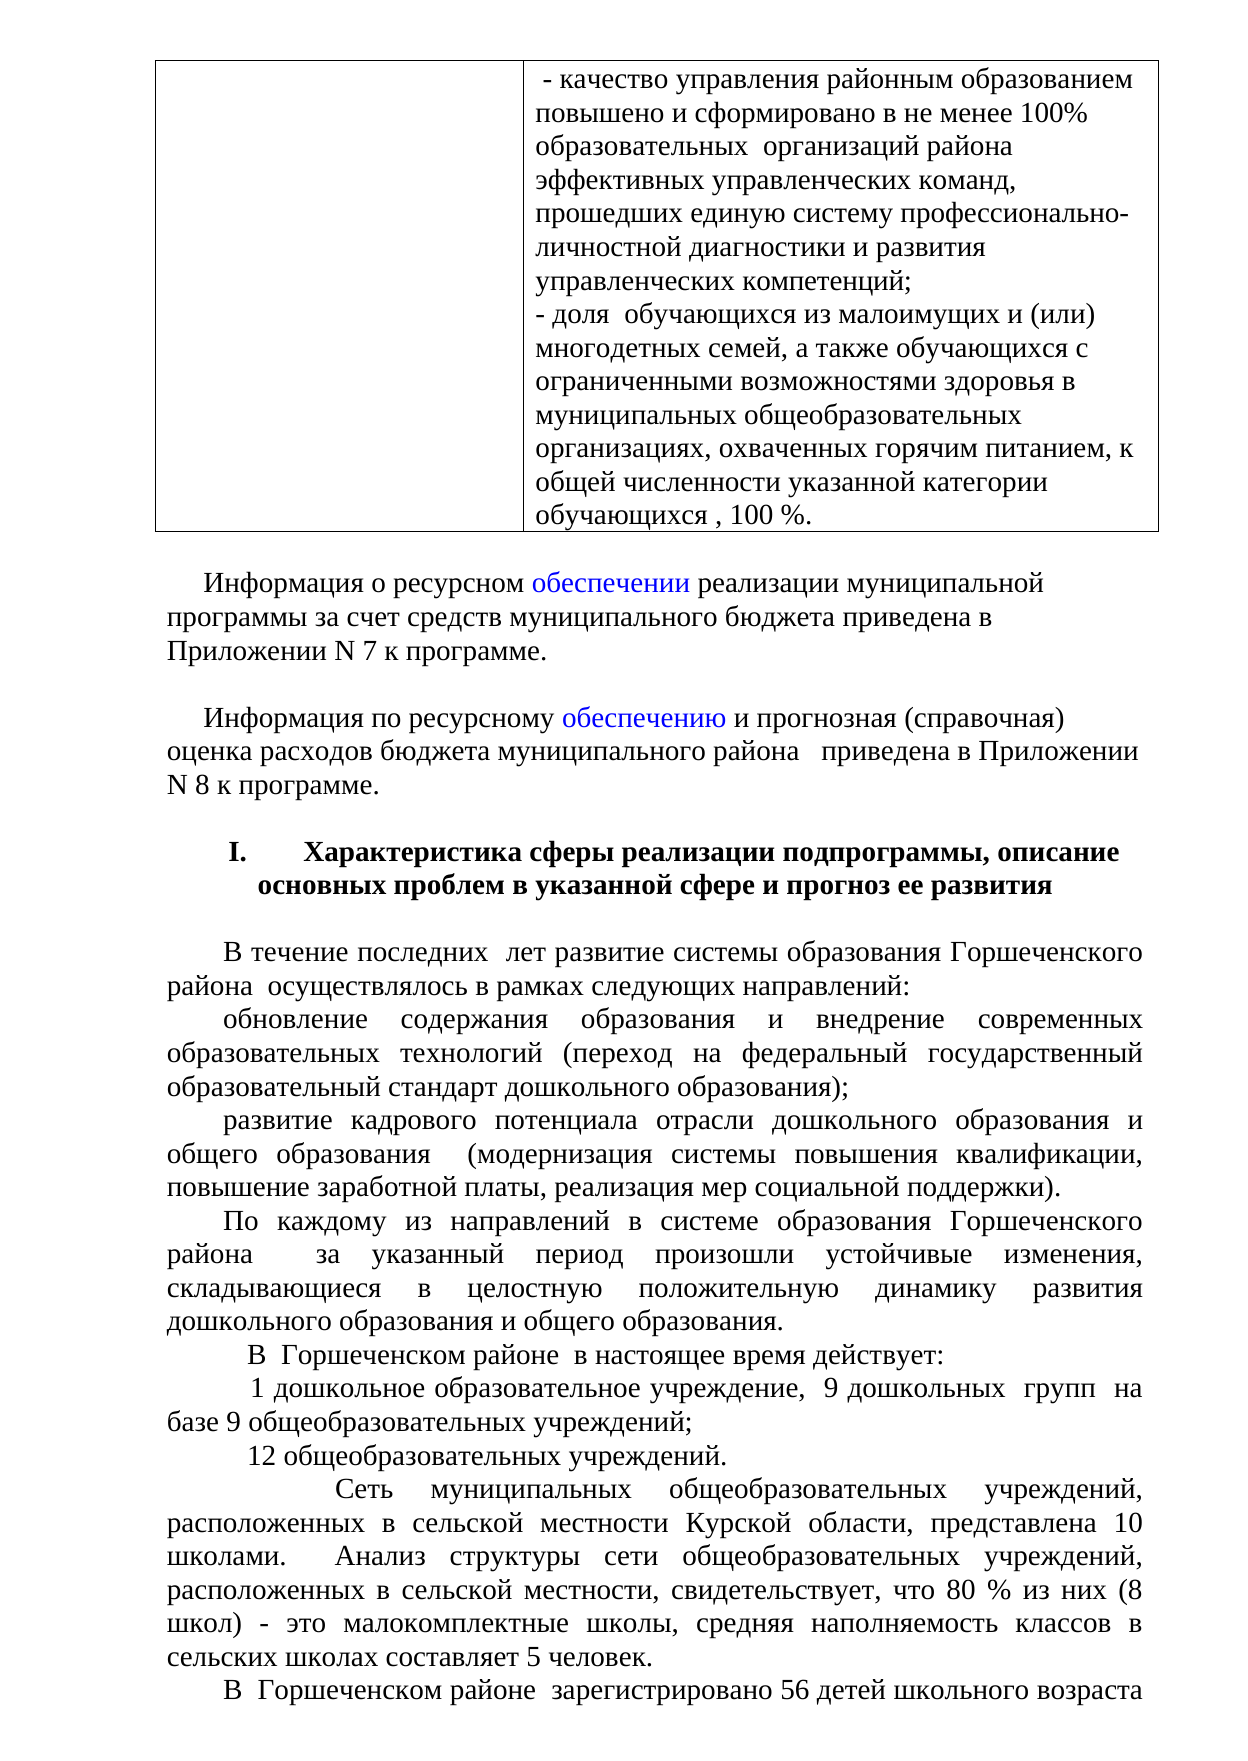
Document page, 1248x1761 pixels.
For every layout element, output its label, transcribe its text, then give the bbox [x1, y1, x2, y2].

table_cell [156, 61, 523, 531]
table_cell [524, 61, 1158, 531]
text В Горшеченском районе в настоящее время действует: [167, 1337, 1144, 1371]
text 12 общеобразовательных учреждений. [167, 1438, 1144, 1471]
text 1 дошкольное образовательное учреждение, 9 дошкольных групп на базе 9 общеобразовательных учреждений; [167, 1371, 1144, 1438]
text развитие кадрового потенциала отрасли дошкольного образования и общего образования (модернизация системы повышения квалификации, повышение заработной платы, реализация мер социальной поддержки). [167, 1102, 1144, 1203]
text обновление содержания образования и внедрение современных образовательных технологий (переход на федеральный государственный образовательный стандарт дошкольного образования); [167, 1002, 1144, 1102]
text Информация о ресурсном обеспечении реализации муниципальной программы за счет средств муниципального бюджета приведена в Приложении N 7 к программе. [167, 566, 1144, 666]
text Сеть муниципальных общеобразовательных учреждений, расположенных в сельской местности Курской области, представлена 10 школами. Анализ структуры сети общеобразовательных учреждений, расположенных в сельской местности, свидетельствует, что 80 % из них (8 школ) - это малокомплектные школы, средняя наполняемость классов в сельских школах составляет 5 человек. [167, 1471, 1144, 1672]
list Характеристика сферы реализации подпрограммы, описание [204, 834, 1144, 867]
text Информация по ресурсному обеспечению и прогнозная (справочная) оценка расходов бюджета муниципального района приведена в Приложении N 8 к программе. [167, 700, 1144, 800]
text По каждому из направлений в системе образования Горшеченского района за указанный период произошли устойчивые изменения, складывающиеся в целостную положительную динамику развития дошкольного образования и общего образования. [167, 1203, 1144, 1337]
text В течение последних лет развитие системы образования Горшеченского района осуществлялось в рамках следующих направлений: [167, 934, 1144, 1002]
text основных проблем в указанной сфере и прогноз ее развития [167, 867, 1144, 901]
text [167, 1672, 1144, 1706]
